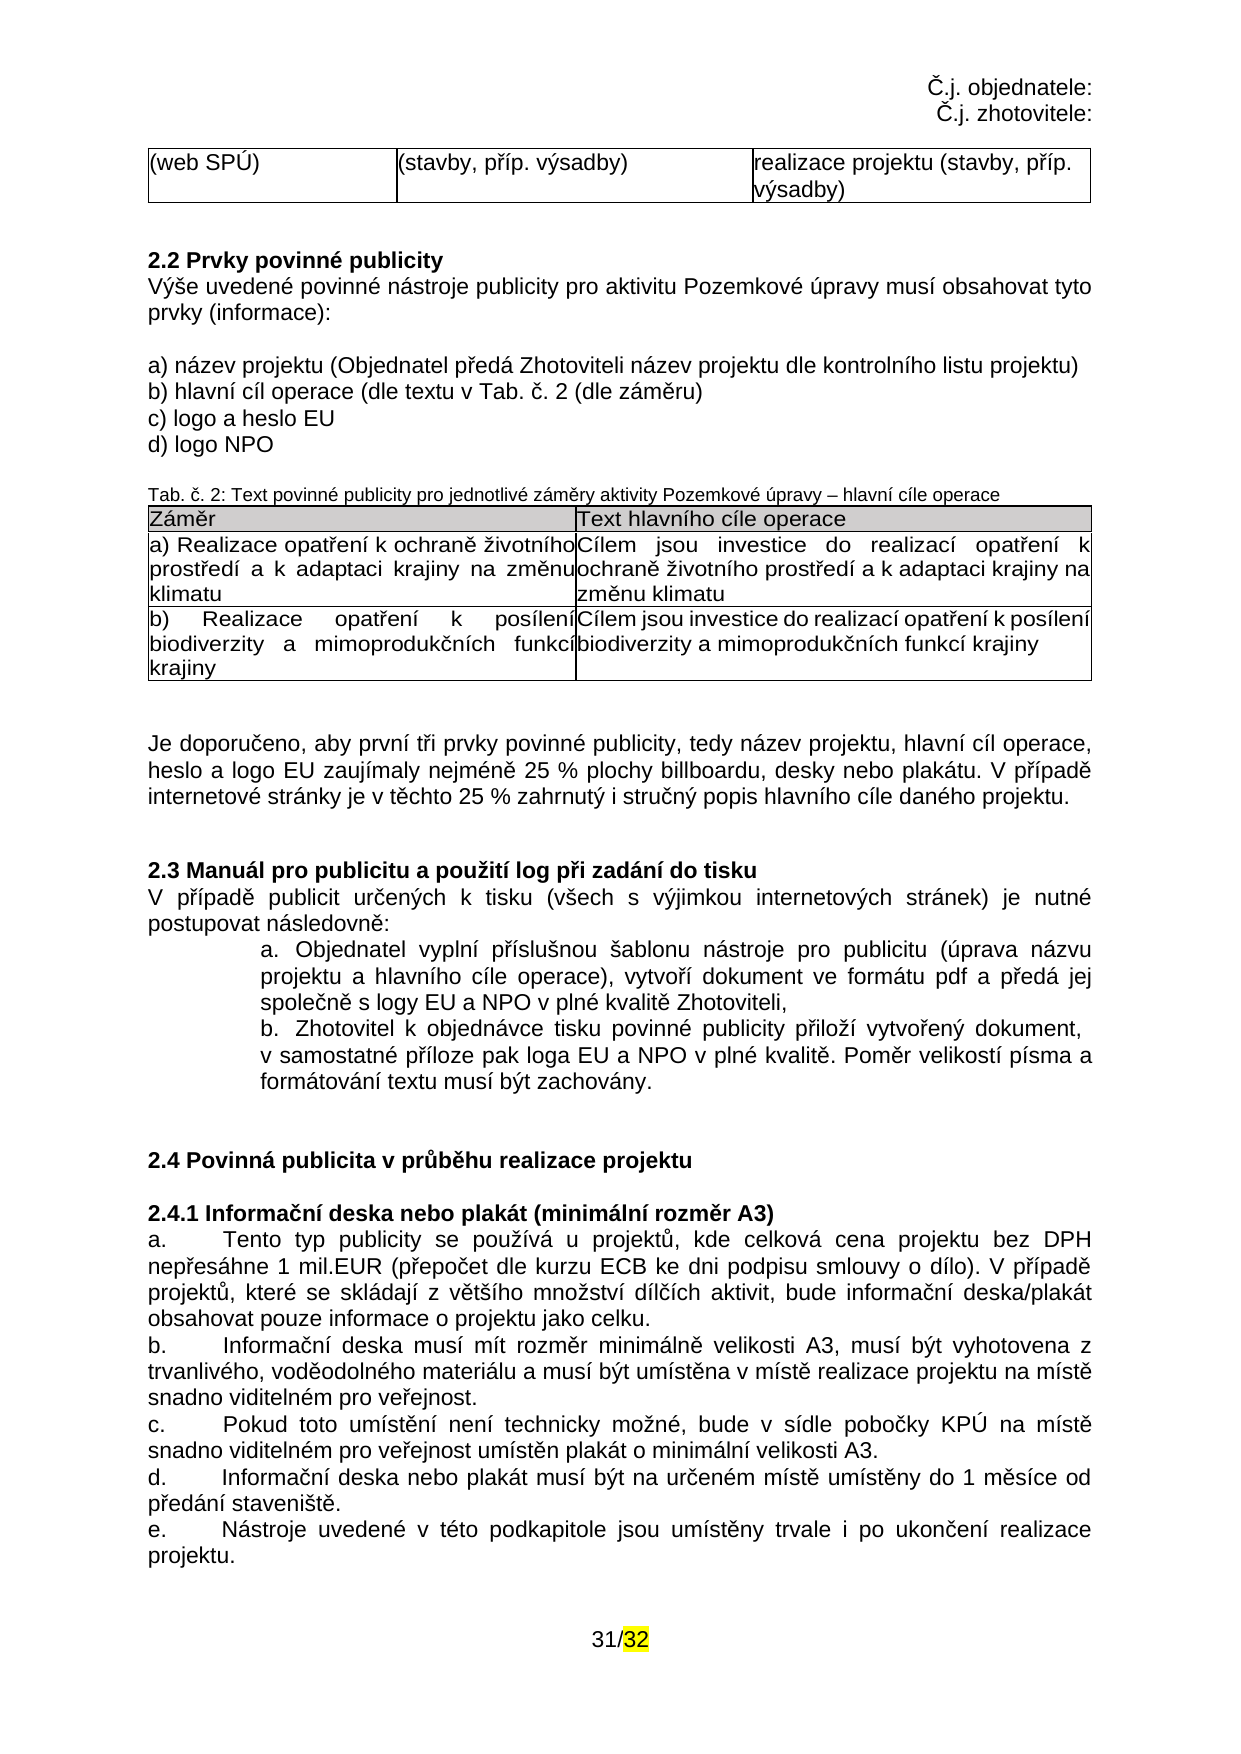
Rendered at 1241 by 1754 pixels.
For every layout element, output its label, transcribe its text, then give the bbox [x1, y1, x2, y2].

text e. Nástroje uvedené v této podkapitole jsou umístěny trvale i po ukončení realizace projektu. [148, 1516, 1093, 1569]
text d. Informační deska nebo plakát musí být na určeném místě umístěny do 1 měsíce od předání staveniště. [148, 1463, 1093, 1516]
text 2.3 Manuál pro publicitu a použití log při zadání do tisku [148, 857, 1093, 884]
text Je doporučeno, aby první tři prvky povinné publicity, tedy název projektu, hlavní cíl operace, heslo a logo EU zaujímaly nejméně 25 % plochy billboardu, desky nebo plakátu. V případě internetové stránky je v těchto 25 % zahrnutý i stručný popis hlavního cíle daného projektu. [148, 505, 1093, 809]
text Výše uvedené povinné nástroje publicity pro aktivitu Pozemkové úpravy musí obsahovat tyto prvky (informace): [148, 273, 1093, 326]
text d) logo NPO [148, 431, 1093, 457]
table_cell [149, 149, 396, 202]
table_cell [398, 149, 752, 202]
list Tento typ publicity se používá u projektů, kde celková cena projektu bez DPH nepřesáhne 1 mil.EUR (přepočet dle kurzu ECB ke dni podpisu smlouvy o dílo). V případě projektů, které se skládají z většího množství dílčích aktivit, bude informační deska/plakát obsahovat pouze informace o projektu jako celku. [148, 1226, 1093, 1332]
text Tab. č. 2: Text povinné publicity pro jednotlivé záměry aktivity Pozemkové úpravy – hlavní cíle operace [148, 484, 1093, 505]
list Zhotovitel k objednávce tisku povinné publicity přiloží vytvořený dokument, v samostatné příloze pak loga EU a NPO v plné kvalitě. Poměr velikostí písma a formátování textu musí být zachovány. [260, 1015, 1093, 1094]
text c) logo a heslo EU [148, 405, 1093, 431]
text a) název projektu (Objednatel předá Zhotoviteli název projektu dle kontrolního listu projektu) [148, 352, 1093, 378]
text V případě publicit určených k tisku (všech s výjimkou internetových stránek) je nutné postupovat následovně: [148, 884, 1093, 936]
list Objednatel vyplní příslušnou šablonu nástroje pro publicitu (úprava názvu projektu a hlavního cíle operace), vytvoří dokument ve formátu pdf a předá jej společně s logy EU a NPO v plné kvalitě Zhotoviteli, [260, 936, 1093, 1015]
list Informační deska musí mít rozměr minimálně velikosti A3, musí být vyhotovena z trvanlivého, voděodolného materiálu a musí být umístěna v místě realizace projektu na místě snadno viditelném pro veřejnost. [148, 1332, 1093, 1411]
text 2.2 Prvky povinné publicity [148, 247, 1093, 273]
text b) hlavní cíl operace (dle textu v Tab. č. 2 (dle záměru) [148, 378, 1093, 405]
list Pokud toto umístění není technicky možné, bude v sídle pobočky KPÚ na místě snadno viditelném pro veřejnost umístěn plakát o minimální velikosti A3. [148, 1411, 1093, 1463]
text 2.4 Povinná publicita v průběhu realizace projektu [148, 1147, 1093, 1173]
text 2.4.1 Informační deska nebo plakát (minimální rozměr A3) [148, 1200, 1093, 1226]
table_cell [754, 149, 1090, 202]
